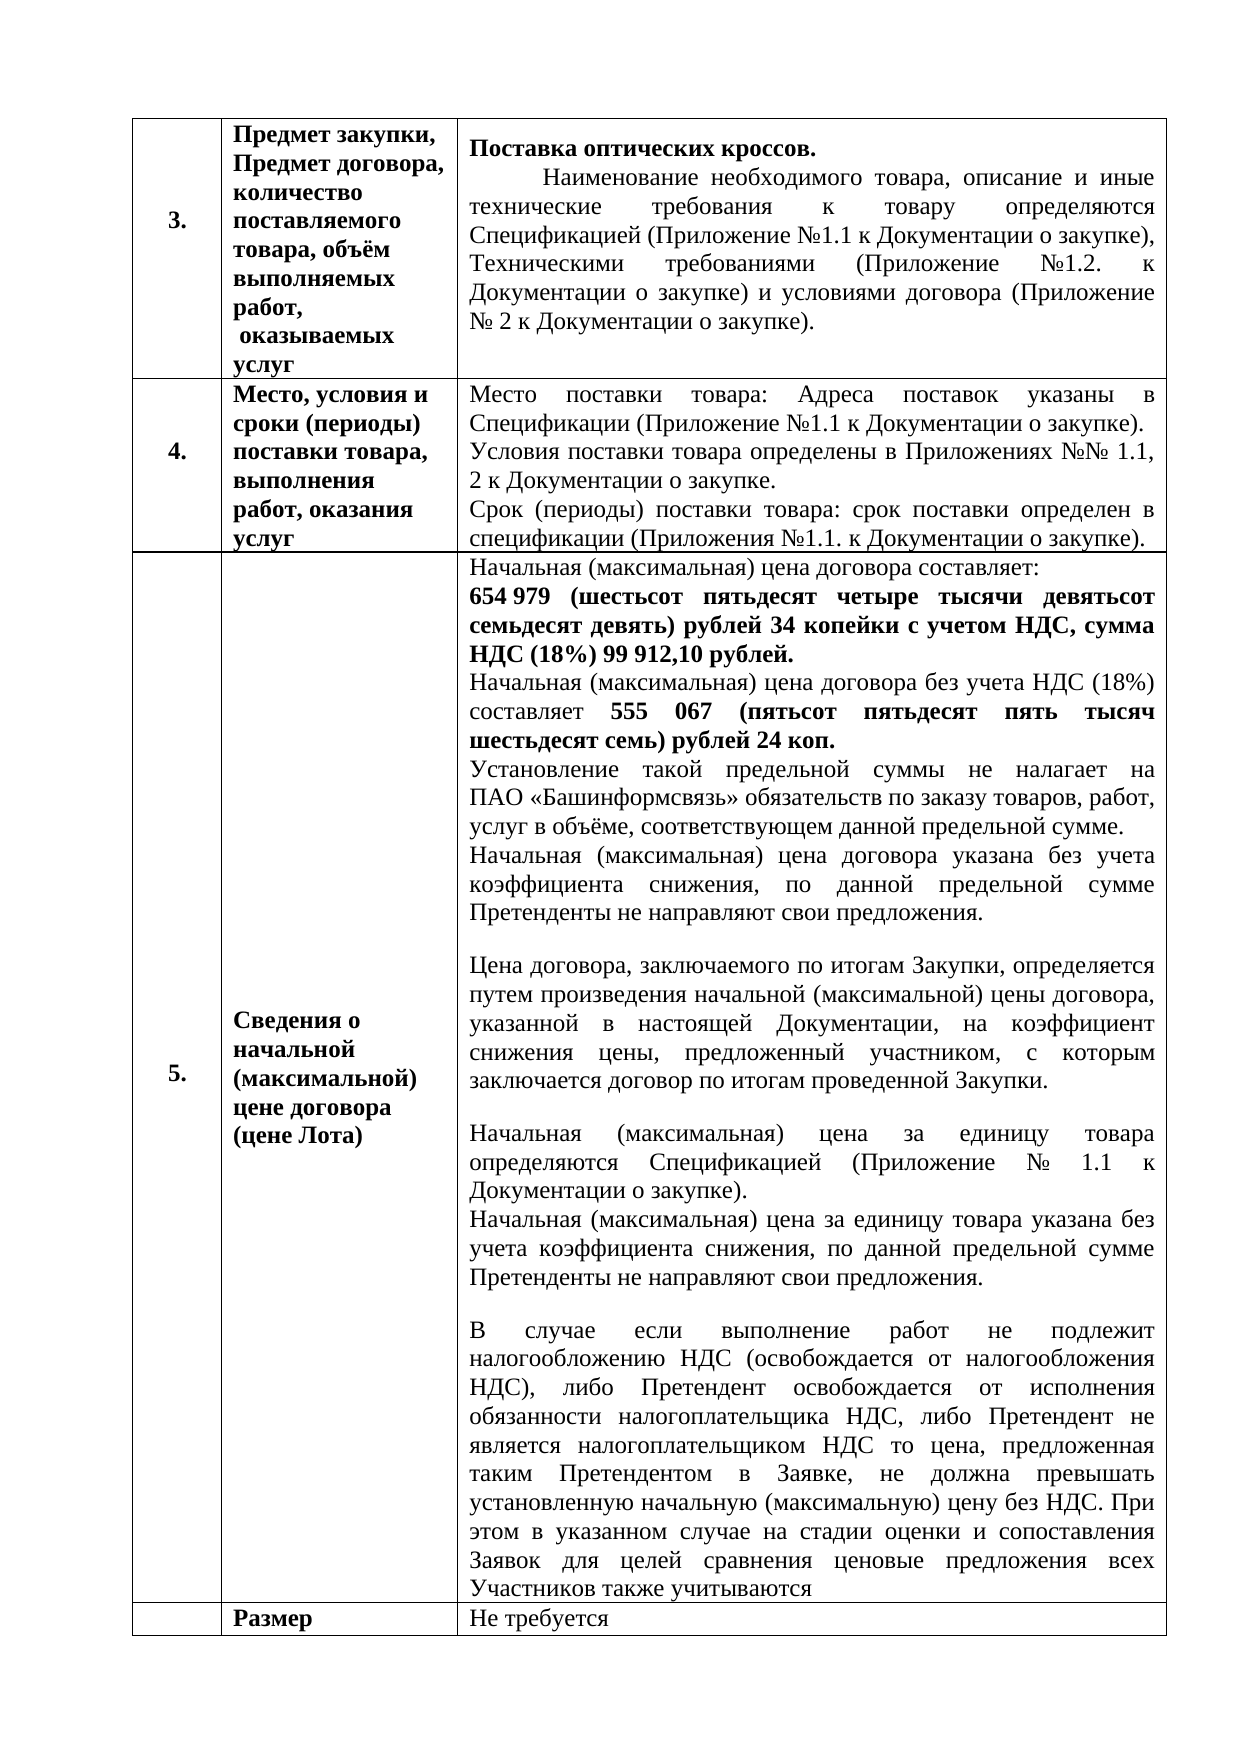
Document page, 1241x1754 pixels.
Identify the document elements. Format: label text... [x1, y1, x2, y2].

table_cell 3. [133, 119, 221, 378]
table_cell Не требуется [458, 1603, 1166, 1635]
table_cell 6. [133, 1603, 221, 1635]
table_cell Место поставки товара: Адреса поставок указаны в Спецификации (Приложение №1.1 к Документации о закупке). Условия поставки товара определены в Приложениях №№ 1.1, 2 к Документации о закупке. Срок (периоды) поставки товара: срок поставки определен в спецификации (Приложения №1.1. к Документации о закупке). [458, 379, 1166, 551]
table_cell 4. [133, 379, 221, 551]
table_cell Поставка оптических кроссов. Наименование необходимого товара, описание и иные технические требования к товару определяются Спецификацией (Приложение №1.1 к Документации о закупке), Техническими требованиями (Приложение №1.2. к Документации о закупке) и условиями договора (Приложение № 2 к Документации о закупке). [458, 119, 1166, 378]
table_cell Сведения о начальной (максимальной) цене договора (цене Лота) [222, 553, 457, 1602]
table_cell Начальная (максимальная) цена договора составляет: 654 979 (шестьсот пятьдесят четыре тысячи девятьсот семьдесят девять) рублей 34 копейки с учетом НДС, сумма НДС (18%) 99 912,10 рублей. Начальная (максимальная) цена договора без учета НДС (18%) составляет 555 067 (пятьсот пятьдесят пять тысяч шестьдесят семь) рублей 24 коп. Установление такой предельной суммы не налагает на ПАО «Башинформсвязь» обязательств по заказу товаров, работ, услуг в объёме, соответствующем данной предельной сумме. Начальная (максимальная) цена договора указана без учета коэффициента снижения, по данной предельной сумме Претенденты не направляют свои предложения. Цена договора, заключаемого по итогам Закупки, определяется путем произведения начальной (максимальной) цены договора, указанной в настоящей Документации, на коэффициент снижения цены, предложенный участником, с которым заключается договор по итогам проведенной Закупки. Начальная (максимальная) цена за единицу товара определяются Спецификацией (Приложение № 1.1 к Документации о закупке). Начальная (максимальная) цена за единицу товара указана без учета коэффициента снижения, по данной предельной сумме Претенденты не направляют свои предложения. В случае если выполнение работ не подлежит налогообложению НДС (освобождается от налогообложения НДС), либо Претендент освобождается от исполнения обязанности налогоплательщика НДС, либо Претендент не является налогоплательщиком НДС то цена, предложенная таким Претендентом в Заявке, не должна превышать установленную начальную (максимальную) цену без НДС. При этом в указанном случае на стадии оценки и сопоставления Заявок для целей сравнения ценовые предложения всех Участников также учитываются [458, 553, 1166, 1602]
table_cell Предмет закупки, Предмет договора, количество поставляемого товара, объём выполняемых работ, оказываемых услуг [222, 119, 457, 378]
table_cell 5. [133, 553, 221, 1602]
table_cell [222, 1603, 457, 1635]
table_cell Место, условия и сроки (периоды) поставки товара, выполнения работ, оказания услуг [222, 379, 457, 551]
